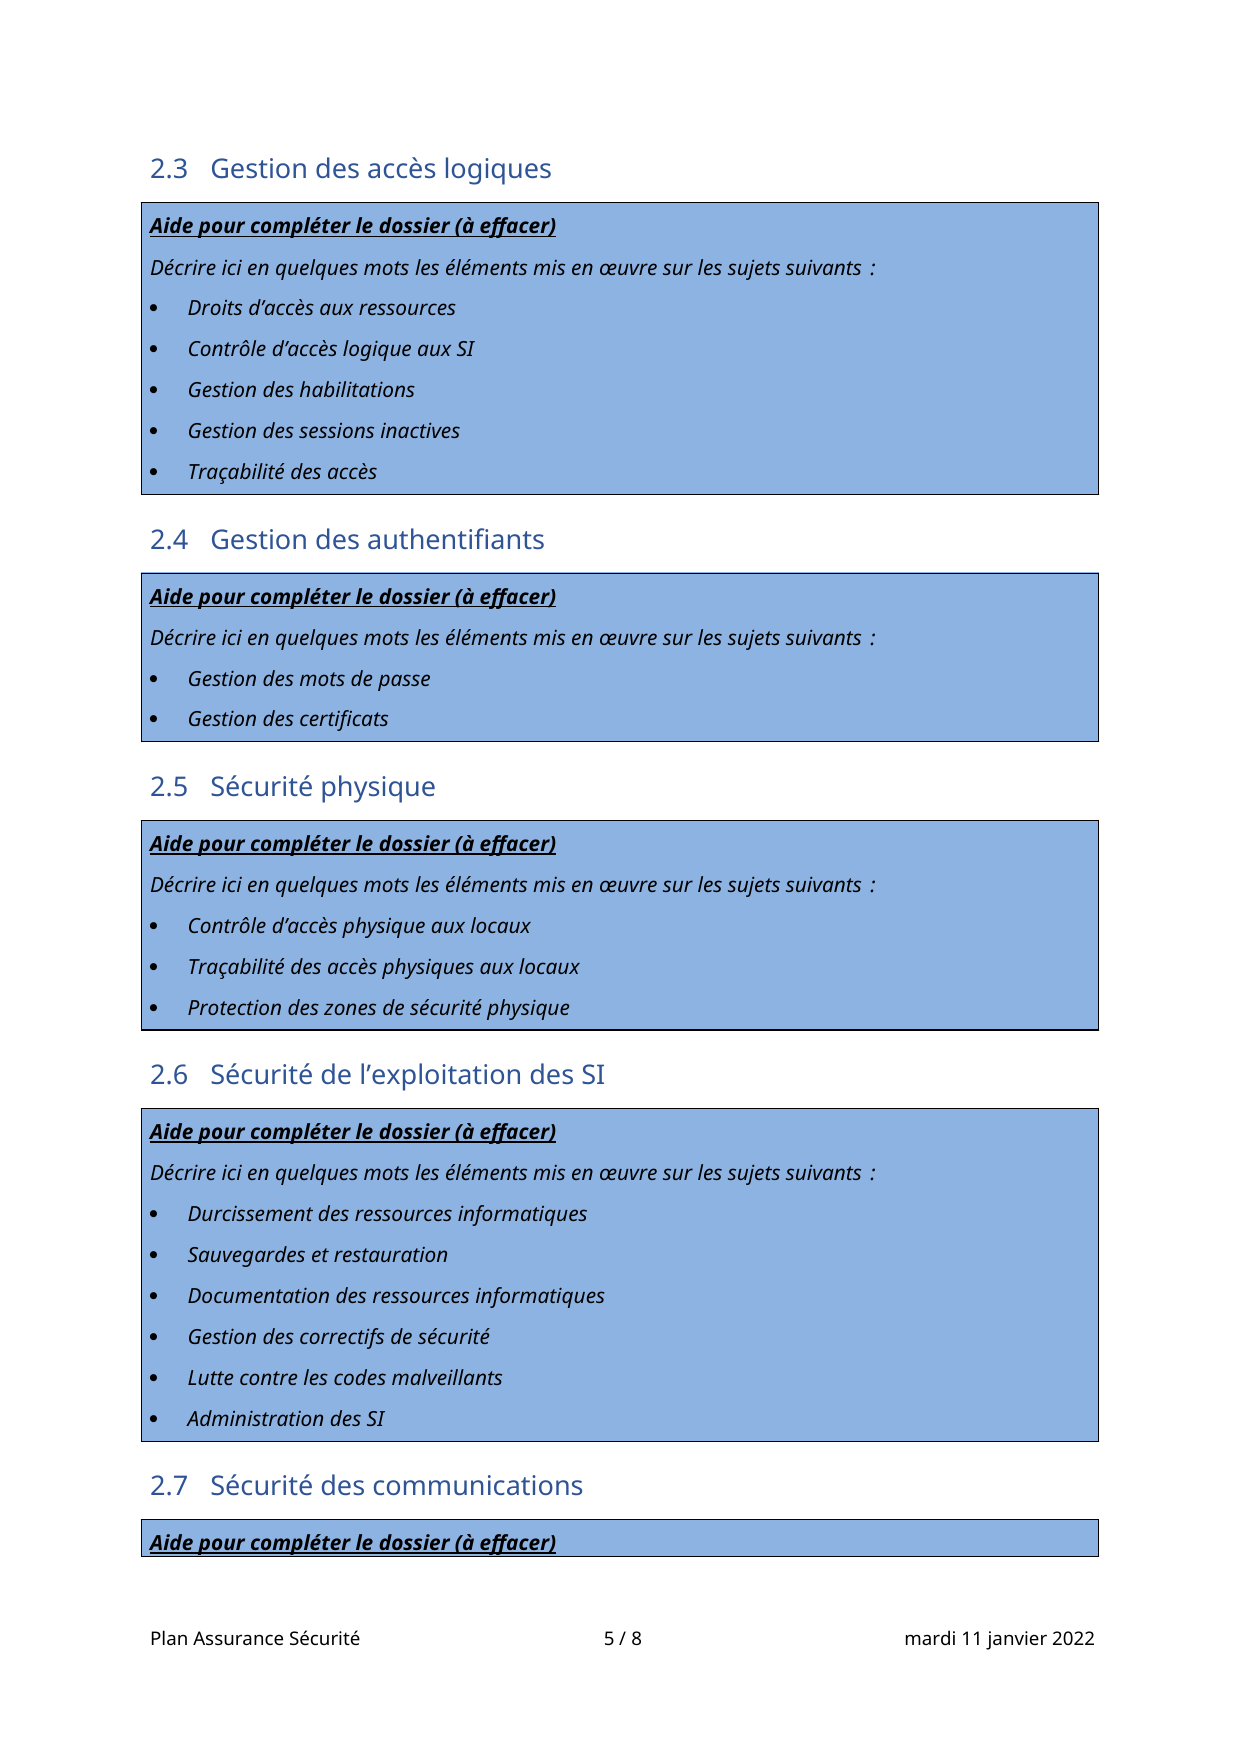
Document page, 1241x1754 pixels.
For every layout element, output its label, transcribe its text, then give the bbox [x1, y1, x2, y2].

list Traçabilité des accès physiques aux locaux [142, 942, 1098, 980]
text Aide pour compléter le dossier (à effacer) [142, 1109, 1098, 1146]
text Décrire ici en quelques mots les éléments mis en œuvre sur les sujets suivants : [142, 613, 1098, 651]
subtitle Sécurité de l’exploitation des SI [150, 1056, 1090, 1092]
subtitle Sécurité des communications [150, 1467, 1090, 1503]
list Gestion des sessions inactives [142, 407, 1098, 445]
list Traçabilité des accès [142, 448, 1098, 494]
list Droits d’accès aux ressources [142, 284, 1098, 322]
text Aide pour compléter le dossier (à effacer) [142, 821, 1098, 857]
subtitle Gestion des accès logiques [150, 150, 1090, 187]
subtitle Sécurité physique [150, 767, 1090, 804]
text Aide pour compléter le dossier (à effacer) [142, 1520, 1098, 1556]
list Sauvegardes et restauration [142, 1231, 1098, 1268]
list Contrôle d’accès physique aux locaux [142, 902, 1098, 939]
text Aide pour compléter le dossier (à effacer) [142, 574, 1098, 610]
text Décrire ici en quelques mots les éléments mis en œuvre sur les sujets suivants : [142, 861, 1098, 898]
list Gestion des mots de passe [142, 654, 1098, 692]
list Gestion des habilitations [142, 366, 1098, 404]
list Contrôle d’accès logique aux SI [142, 325, 1098, 363]
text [142, 243, 1098, 281]
list Protection des zones de sécurité physique [142, 983, 1098, 1029]
subtitle Gestion des authentifiants [150, 520, 1090, 557]
list Lutte contre les codes malveillants [142, 1353, 1098, 1391]
text Décrire ici en quelques mots les éléments mis en œuvre sur les sujets suivants : [142, 1149, 1098, 1187]
list Gestion des certificats [142, 695, 1098, 741]
list Gestion des correctifs de sécurité [142, 1313, 1098, 1350]
list Documentation des ressources informatiques [142, 1272, 1098, 1309]
list Administration des SI [142, 1394, 1098, 1441]
text Aide pour compléter le dossier (à effacer) [142, 203, 1098, 240]
list Durcissement des ressources informatiques [142, 1190, 1098, 1228]
